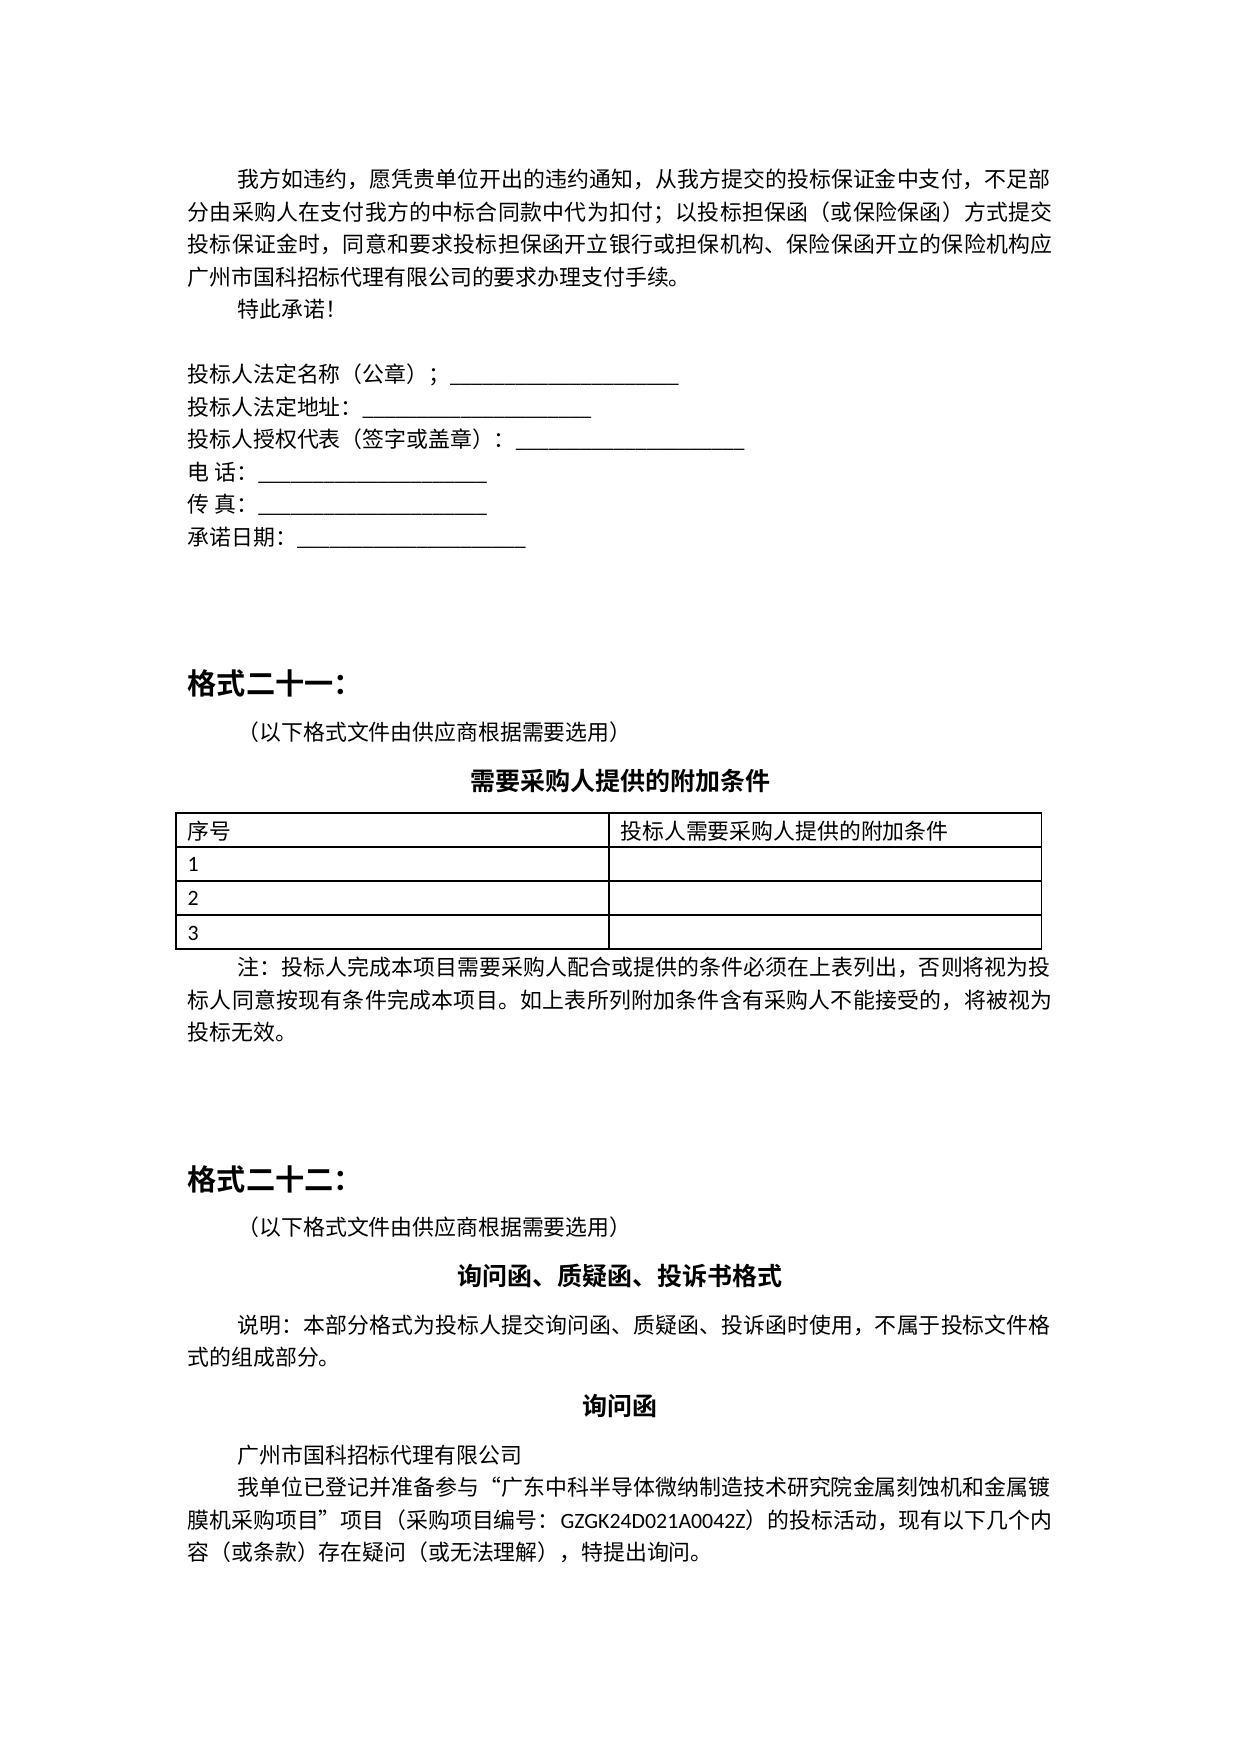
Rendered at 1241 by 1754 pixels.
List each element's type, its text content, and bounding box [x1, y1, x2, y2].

text 承诺日期：_____________________ [187, 519, 1053, 552]
table_header 序号 [177, 814, 608, 846]
text 传 真：_____________________ [187, 487, 1053, 519]
text 投标人授权代表（签字或盖章）：_____________________ [187, 422, 1053, 454]
table_cell 1 [177, 848, 608, 880]
text 我方如违约，愿凭贵单位开出的违约通知，从我方提交的投标保证金中支付，不足部分由采购人在支付我方的中标合同款中代为扣付；以投标担保函（或保险保函）方式提交投标保证金时，同意和要求投标担保函开立银行或担保机构、保险保函开立的保险机构应广州市国科招标代理有限公司的要求办理支付手续。 [187, 162, 1053, 292]
table_header 投标人需要采购人提供的附加条件 [610, 814, 1041, 846]
text 说明：本部分格式为投标人提交询问函、质疑函、投诉函时使用，不属于投标文件格式的组成部分。 [187, 1307, 1053, 1372]
text （以下格式文件由供应商根据需要选用） [187, 1210, 1053, 1242]
text 注：投标人完成本项目需要采购人配合或提供的条件必须在上表列出，否则将视为投标人同意按现有条件完成本项目。如上表所列附加条件含有采购人不能接受的，将被视为投标无效。 [187, 950, 1053, 1047]
text 投标人法定地址：_____________________ [187, 389, 1053, 422]
table_cell 3 [177, 916, 608, 948]
text 电 话：_____________________ [187, 454, 1053, 487]
text 我单位已登记并准备参与“广东中科半导体微纳制造技术研究院金属刻蚀机和金属镀膜机采购项目”项目（采购项目编号：GZGK24D021A0042Z）的投标活动，现有以下几个内容（或条款）存在疑问（或无法理解），特提出询问。 [187, 1470, 1053, 1567]
text 格式二十二： [187, 1145, 1053, 1210]
text 格式二十一： [187, 649, 1053, 714]
text 询问函、质疑函、投诉书格式 [187, 1242, 1053, 1307]
text （以下格式文件由供应商根据需要选用） [187, 714, 1053, 747]
text 需要采购人提供的附加条件 [187, 747, 1053, 812]
text 特此承诺！ [187, 292, 1053, 324]
table_cell [610, 848, 1041, 880]
text 投标人法定名称（公章）；_____________________ [187, 357, 1053, 389]
table_cell [610, 916, 1041, 948]
table_cell [610, 882, 1041, 914]
text 询问函 [187, 1372, 1053, 1437]
text 广州市国科招标代理有限公司 [187, 1437, 1053, 1470]
table_cell 2 [177, 882, 608, 914]
